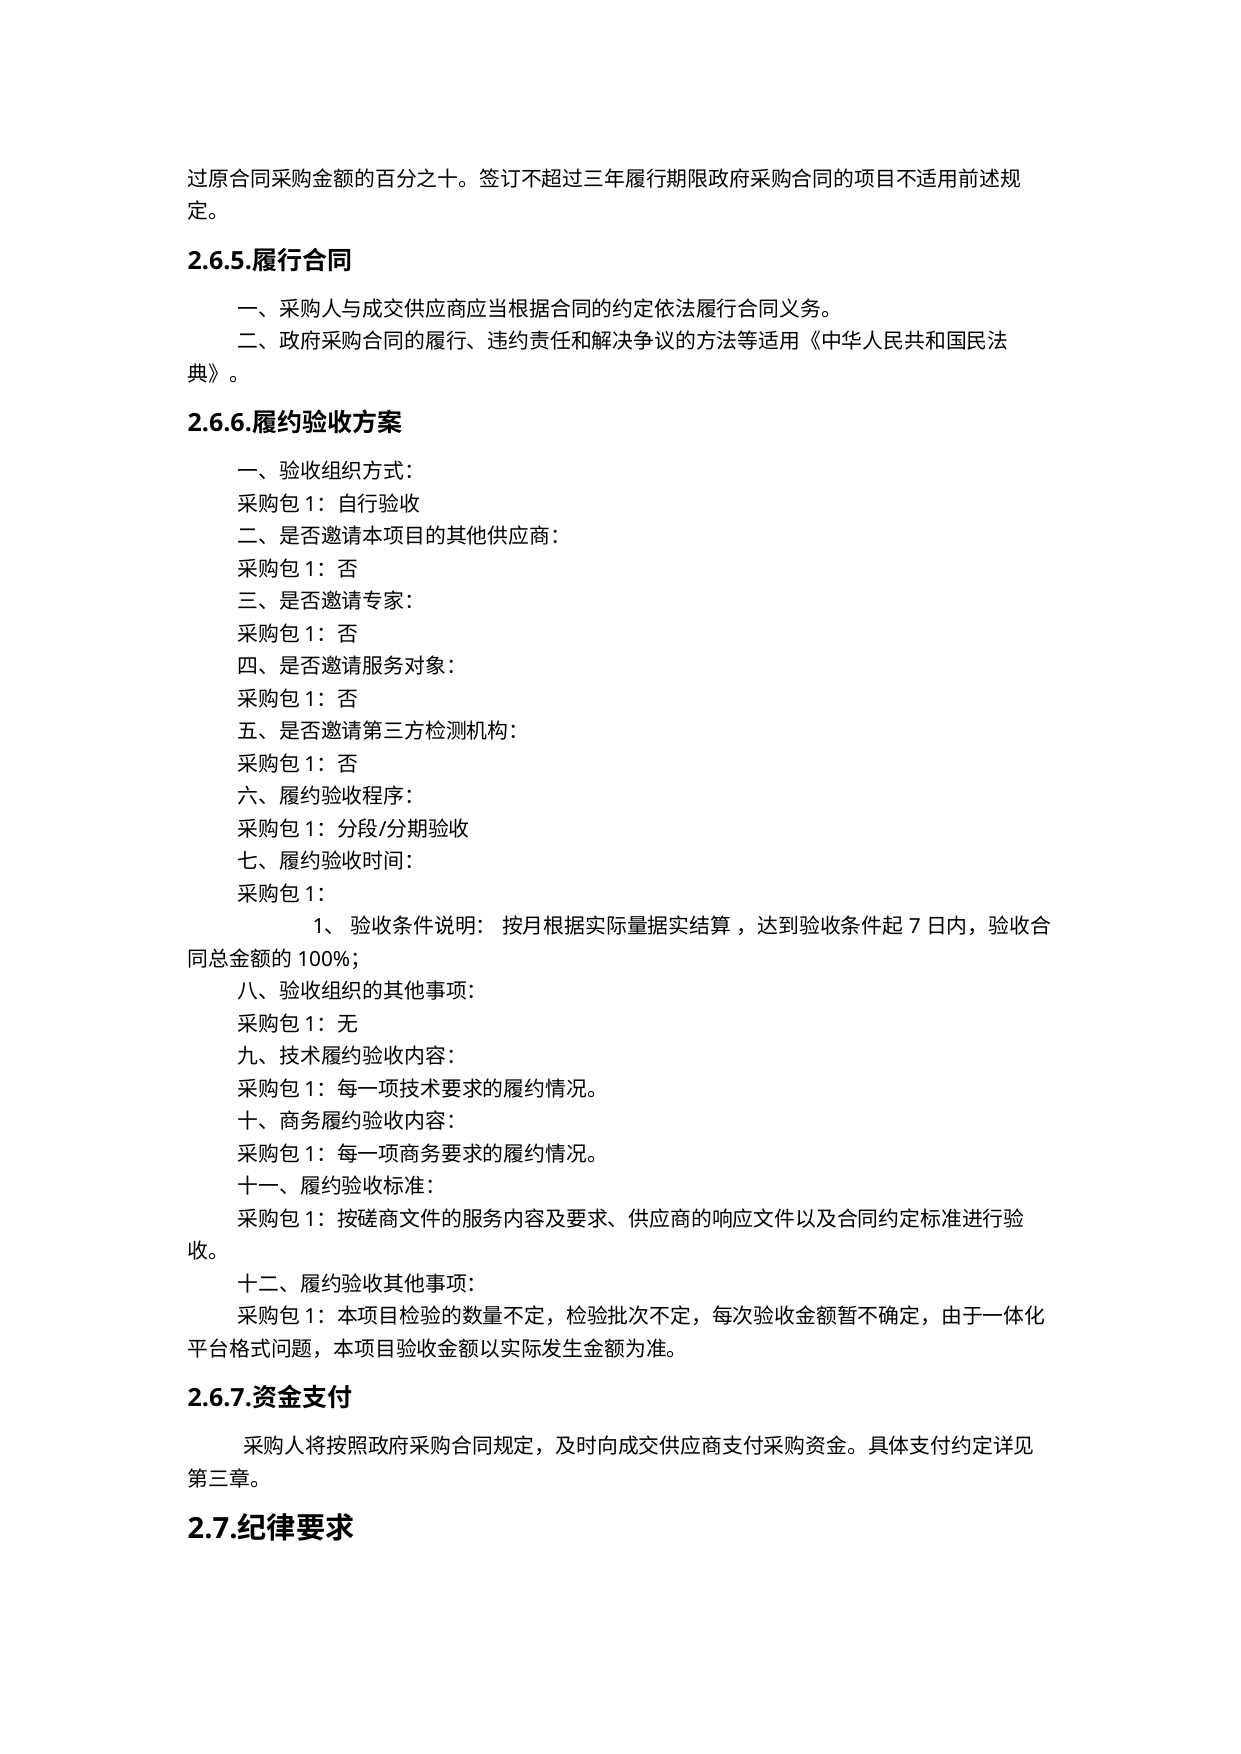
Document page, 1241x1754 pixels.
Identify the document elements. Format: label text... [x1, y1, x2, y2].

text 十一、履约验收标准： [187, 1169, 1053, 1202]
text 六、履约验收程序： [187, 779, 1053, 812]
text 采购人将按照政府采购合同规定，及时向成交供应商支付采购资金。具体支付约定详见第三章。 [187, 1429, 1053, 1494]
text 采购包1：按磋商文件的服务内容及要求、供应商的响应文件以及合同约定标准进行验收。 [187, 1202, 1053, 1267]
text 采购包1： [187, 877, 1053, 909]
text 二、政府采购合同的履行、违约责任和解决争议的方法等适用《中华人民共和国民法典》。 [187, 324, 1053, 389]
text 2.6.7.资金支付 [187, 1364, 1053, 1429]
text 采购包1：每一项商务要求的履约情况。 [187, 1137, 1053, 1169]
text 十、商务履约验收内容： [187, 1104, 1053, 1137]
text 四、是否邀请服务对象： [187, 649, 1053, 682]
text 三、是否邀请专家： [187, 584, 1053, 617]
text 采购包1：否 [187, 552, 1053, 584]
text 采购包1：分段/分期验收 [187, 812, 1053, 844]
text 十二、履约验收其他事项： [187, 1267, 1053, 1299]
text 1、 验收条件说明： 按月根据实际量据实结算 ，达到验收条件起 7 日内，验收合同总金额的 100%； [187, 909, 1053, 974]
text 一、采购人与成交供应商应当根据合同的约定依法履行合同义务。 [187, 292, 1053, 324]
text 采购包1：自行验收 [187, 487, 1053, 519]
text 采购包1：无 [187, 1007, 1053, 1039]
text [187, 162, 1053, 227]
text 九、技术履约验收内容： [187, 1039, 1053, 1072]
text 采购包1：本项目检验的数量不定，检验批次不定，每次验收金额暂不确定，由于一体化平台格式问题，本项目验收金额以实际发生金额为准。 [187, 1299, 1053, 1364]
text 五、是否邀请第三方检测机构： [187, 714, 1053, 747]
text 2.7.纪律要求 [187, 1494, 1053, 1559]
text 采购包1：否 [187, 682, 1053, 714]
text 二、是否邀请本项目的其他供应商： [187, 519, 1053, 552]
text 2.6.6.履约验收方案 [187, 389, 1053, 454]
text 采购包1：否 [187, 617, 1053, 649]
text 2.6.5.履行合同 [187, 227, 1053, 292]
text 七、履约验收时间： [187, 844, 1053, 877]
text 采购包1：否 [187, 747, 1053, 779]
text 一、验收组织方式： [187, 454, 1053, 487]
text 八、验收组织的其他事项： [187, 974, 1053, 1007]
text 采购包1：每一项技术要求的履约情况。 [187, 1072, 1053, 1104]
